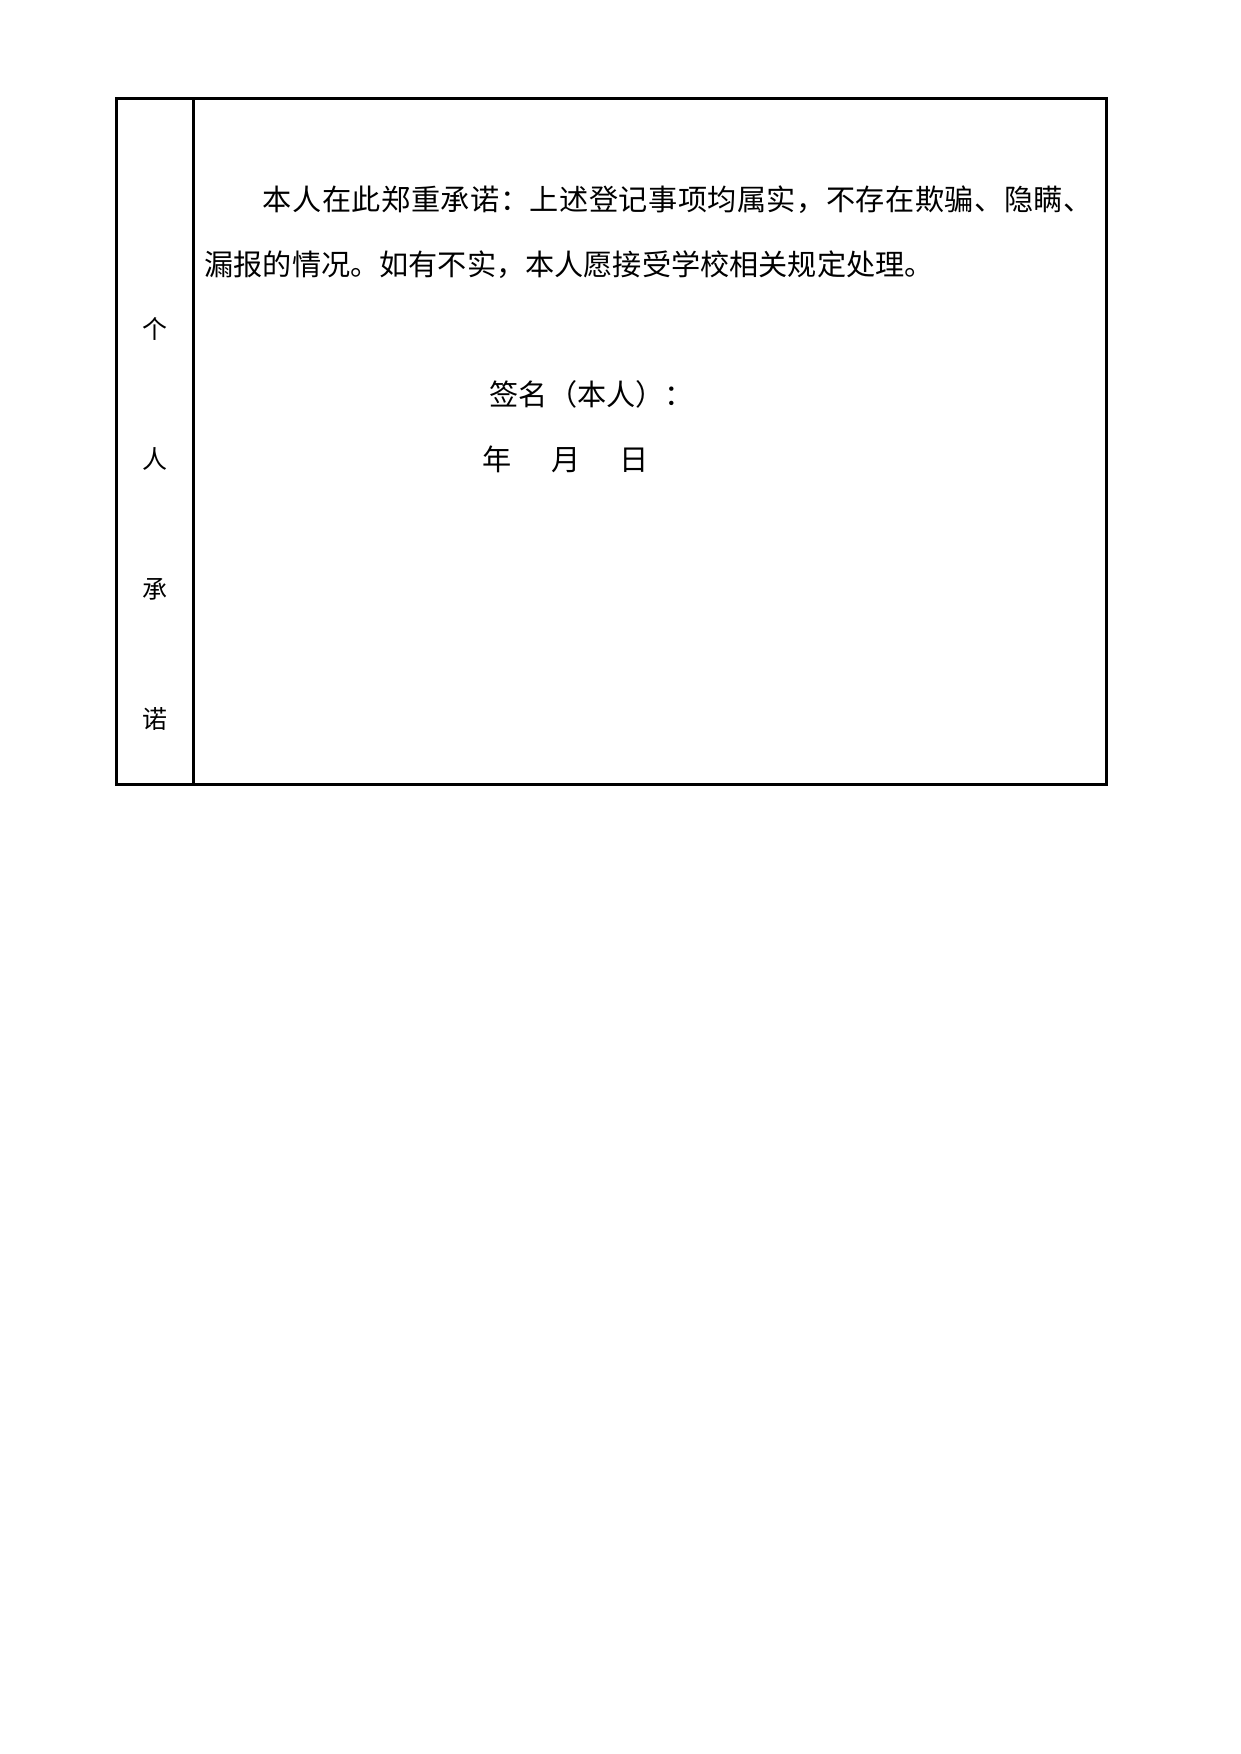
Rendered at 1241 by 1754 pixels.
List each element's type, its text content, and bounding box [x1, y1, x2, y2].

table_cell 本人在此郑重承诺：上述登记事项均属实，不存在欺骗、隐瞒、漏报的情况。如有不实，本人愿接受学校相关规定处理。 签名（本人）： 年 月 日 [195, 100, 1105, 783]
table_cell 个 人 承 诺 [118, 100, 192, 783]
